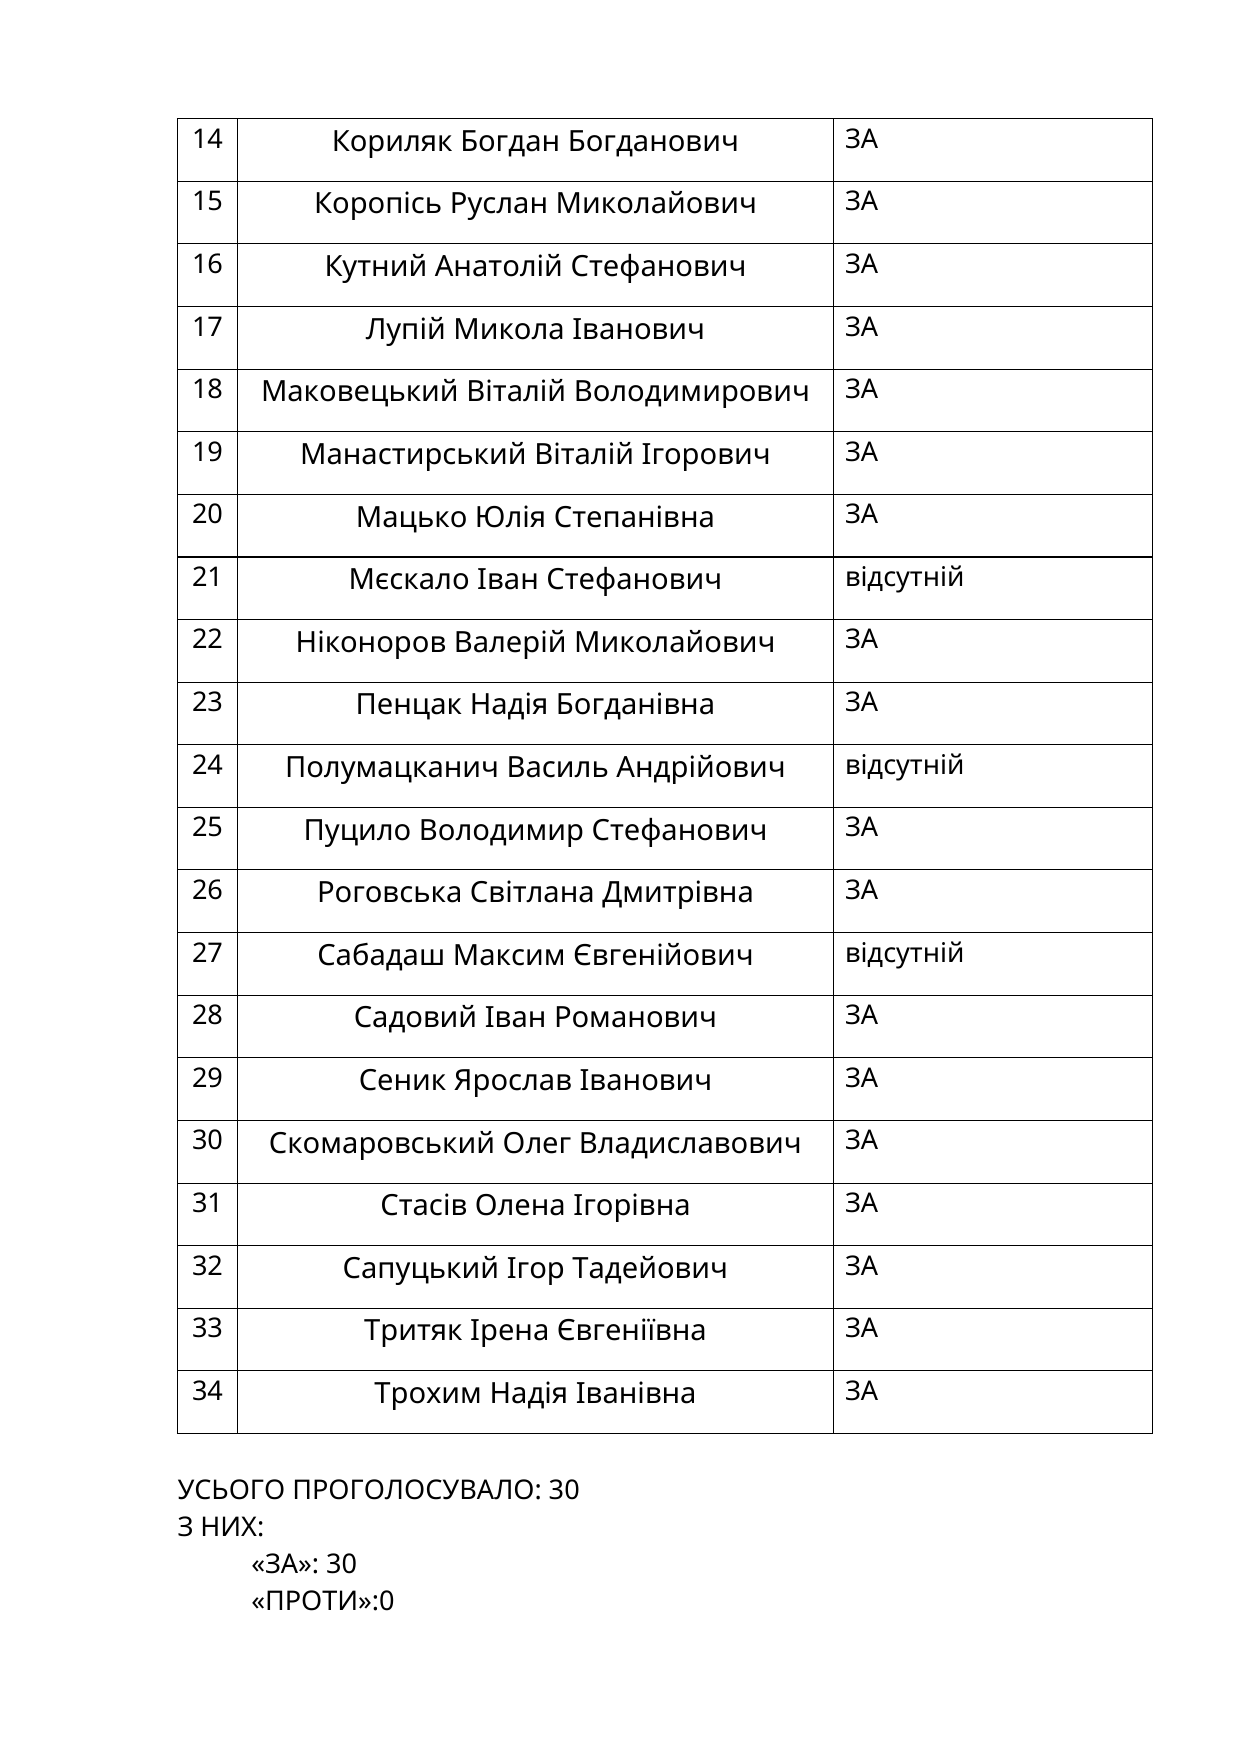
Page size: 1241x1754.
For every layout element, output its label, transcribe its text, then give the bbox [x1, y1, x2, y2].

table_cell ЗА [834, 1371, 1152, 1433]
table_cell Кутний Анатолій Стефанович [238, 244, 833, 306]
table_cell 15 [178, 182, 237, 243]
table_cell Мєскало Іван Стефанович [238, 558, 833, 619]
table_cell Ніконоров Валерій Миколайович [238, 620, 833, 682]
table_cell 25 [178, 808, 237, 869]
table_cell Лупій Микола Іванович [238, 307, 833, 368]
table_cell ЗА [834, 432, 1152, 494]
text З НИХ: [177, 1508, 1152, 1544]
table_cell 19 [178, 432, 237, 494]
table_cell Мацько Юлія Степанівна [238, 495, 833, 556]
table_cell 27 [178, 933, 237, 994]
text «ПРОТИ»:0 [177, 1581, 1152, 1618]
table_cell ЗА [834, 1184, 1152, 1245]
table_cell відсутній [834, 745, 1152, 807]
table_cell Сапуцький Ігор Тадейович [238, 1246, 833, 1308]
text «ЗА»: 30 [177, 1544, 1152, 1581]
table_cell 29 [178, 1058, 237, 1120]
table_cell ЗА [834, 244, 1152, 306]
table_cell 16 [178, 244, 237, 306]
table_cell ЗА [834, 1058, 1152, 1120]
table_cell відсутній [834, 933, 1152, 994]
table_cell Скомаровський Олег Владиславович [238, 1121, 833, 1182]
table_cell 22 [178, 620, 237, 682]
table_cell 28 [178, 996, 237, 1057]
table_cell ЗА [834, 307, 1152, 368]
table_cell 31 [178, 1184, 237, 1245]
table_cell Пенцак Надія Богданівна [238, 683, 833, 744]
table_cell 23 [178, 683, 237, 744]
table_cell ЗА [834, 182, 1152, 243]
table_cell 26 [178, 870, 237, 932]
table_cell 14 [178, 119, 237, 181]
table_cell Маковецький Віталій Володимирович [238, 370, 833, 431]
table_cell 17 [178, 307, 237, 368]
table_cell Сабадаш Максим Євгенійович [238, 933, 833, 994]
table_cell Коропісь Руслан Миколайович [238, 182, 833, 243]
table_cell 32 [178, 1246, 237, 1308]
table_cell Садовий Іван Романович [238, 996, 833, 1057]
table_cell Кориляк Богдан Богданович [238, 119, 833, 181]
table_cell Тритяк Ірена Євгеніївна [238, 1309, 833, 1370]
table_cell Пуцило Володимир Стефанович [238, 808, 833, 869]
table_cell Манастирський Віталій Ігорович [238, 432, 833, 494]
table_cell ЗА [834, 870, 1152, 932]
table_cell ЗА [834, 1309, 1152, 1370]
table_cell ЗА [834, 996, 1152, 1057]
table_cell 24 [178, 745, 237, 807]
table_cell 20 [178, 495, 237, 556]
table_cell ЗА [834, 620, 1152, 682]
table_cell 33 [178, 1309, 237, 1370]
table_cell Полумацканич Василь Андрійович [238, 745, 833, 807]
table_cell 21 [178, 558, 237, 619]
text Усього проголосувало: 30 [177, 1471, 1152, 1508]
table_cell 18 [178, 370, 237, 431]
table_cell ЗА [834, 683, 1152, 744]
table_cell відсутній [834, 558, 1152, 619]
table_cell Роговська Світлана Дмитрівна [238, 870, 833, 932]
table_cell Сеник Ярослав Іванович [238, 1058, 833, 1120]
table_cell ЗА [834, 808, 1152, 869]
table_cell ЗА [834, 370, 1152, 431]
table_cell Стасів Олена Ігорівна [238, 1184, 833, 1245]
table_cell ЗА [834, 1246, 1152, 1308]
table_cell ЗА [834, 495, 1152, 556]
table_cell Трохим Надія Іванівна [238, 1371, 833, 1433]
table_cell 34 [178, 1371, 237, 1433]
table_cell 30 [178, 1121, 237, 1182]
table_cell ЗА [834, 119, 1152, 181]
table_cell ЗА [834, 1121, 1152, 1182]
